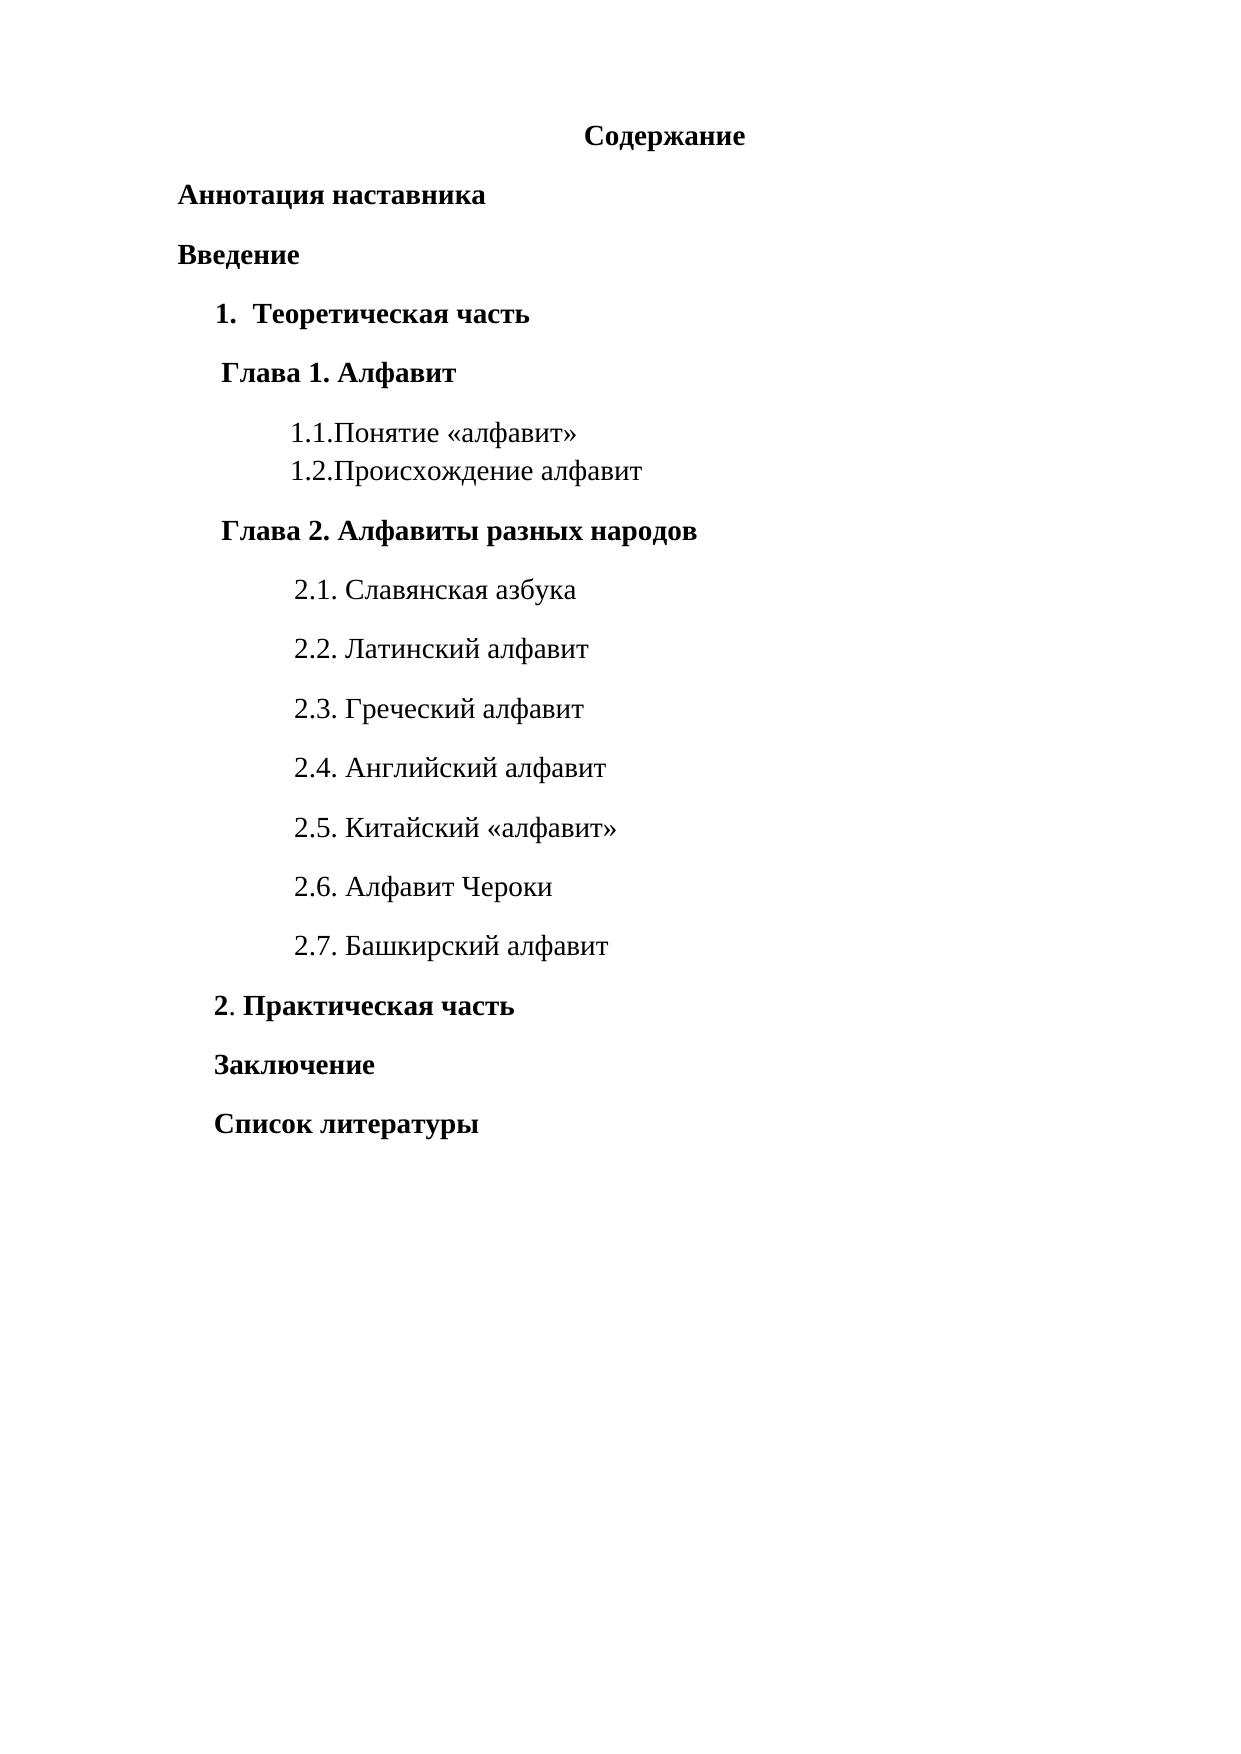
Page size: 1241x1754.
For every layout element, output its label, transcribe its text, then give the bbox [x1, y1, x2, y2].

text Содержание [177, 118, 1152, 152]
text Введение [177, 237, 1152, 270]
text 2.4. Английский алфавит [177, 750, 1152, 784]
text Список литературы [177, 1107, 1152, 1140]
list Теоретическая часть [215, 296, 1152, 330]
text Глава 2. Алфавиты разных народов [177, 513, 1152, 546]
text 2.3. Греческий алфавит [177, 691, 1152, 724]
text Аннотация наставника [177, 177, 1152, 211]
text 2.5. Китайский «алфавит» [177, 810, 1152, 843]
text 2. Практическая часть [177, 988, 1152, 1021]
text 2.7. Башкирский алфавит [177, 928, 1152, 962]
list 1.2.Происхождение алфавит [290, 453, 1152, 487]
list 1.1.Понятие «алфавит» [290, 415, 1152, 448]
text 2.2. Латинский алфавит [177, 632, 1152, 665]
text 2.6. Алфавит Чероки [177, 869, 1152, 903]
text Глава 1. Алфавит [177, 356, 1152, 389]
text 2.1. Славянская азбука [177, 572, 1152, 606]
text Заключение [177, 1047, 1152, 1081]
